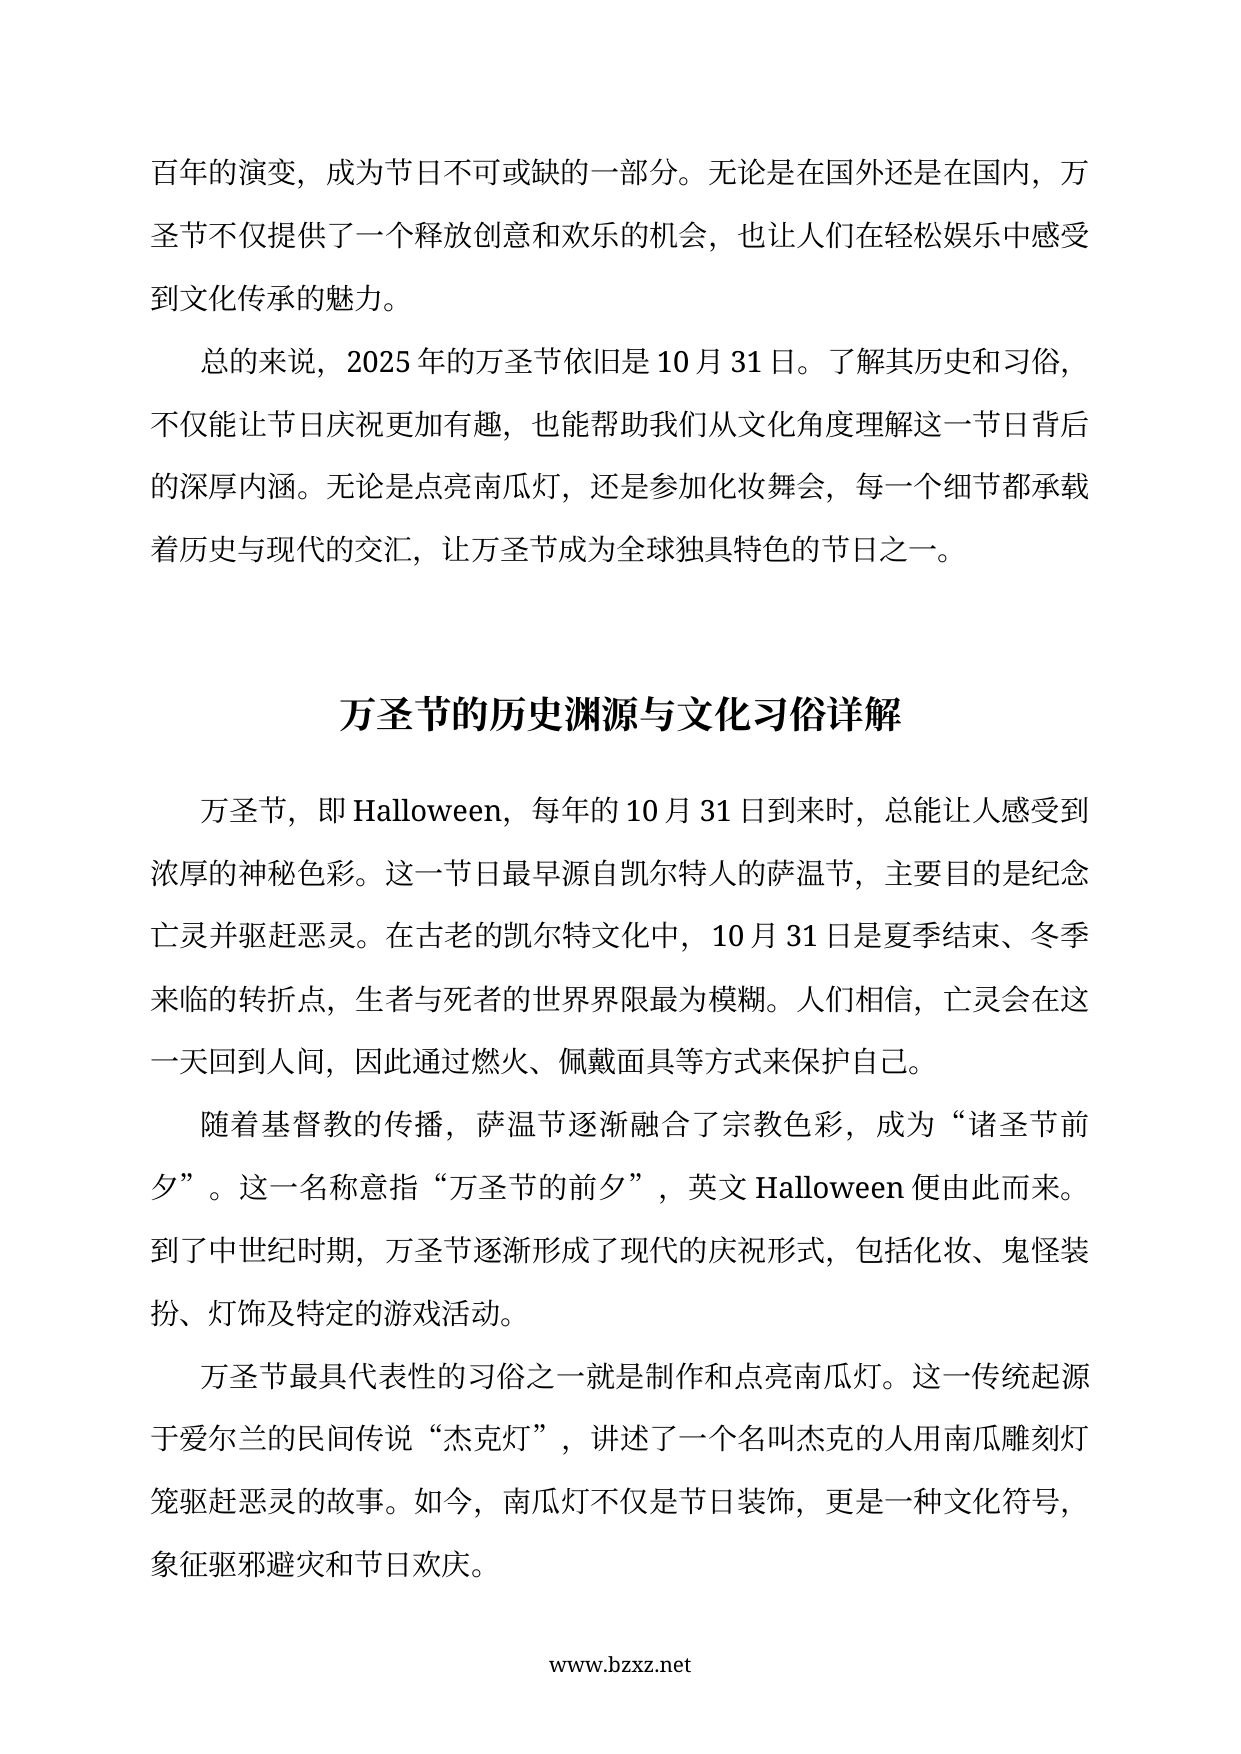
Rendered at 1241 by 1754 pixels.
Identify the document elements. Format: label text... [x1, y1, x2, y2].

text 万圣节，即Halloween，每年的10月31日到来时，总能让人感受到浓厚的神秘色彩。这一节日最早源自凯尔特人的萨温节，主要目的是纪念亡灵并驱赶恶灵。在古老的凯尔特文化中，10月31日是夏季结束、冬季来临的转折点，生者与死者的世界界限最为模糊。人们相信，亡灵会在这一天回到人间，因此通过燃火、佩戴面具等方式来保护自己。 [150, 787, 1090, 1081]
subtitle 万圣节的历史渊源与文化习俗详解 [150, 686, 1090, 739]
text 万圣节最具代表性的习俗之一就是制作和点亮南瓜灯。这一传统起源于爱尔兰的民间传说“杰克灯”，讲述了一个名叫杰克的人用南瓜雕刻灯笼驱赶恶灵的故事。如今，南瓜灯不仅是节日装饰，更是一种文化符号，象征驱邪避灾和节日欢庆。 [150, 1353, 1090, 1584]
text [150, 150, 1090, 317]
text 总的来说，2025年的万圣节依旧是10月31日。了解其历史和习俗，不仅能让节日庆祝更加有趣，也能帮助我们从文化角度理解这一节日背后的深厚内涵。无论是点亮南瓜灯，还是参加化妆舞会，每一个细节都承载着历史与现代的交汇，让万圣节成为全球独具特色的节日之一。 [150, 338, 1090, 569]
text 随着基督教的传播，萨温节逐渐融合了宗教色彩，成为“诸圣节前夕”。这一名称意指“万圣节的前夕”，英文Halloween便由此而来。到了中世纪时期，万圣节逐渐形成了现代的庆祝形式，包括化妆、鬼怪装扮、灯饰及特定的游戏活动。 [150, 1102, 1090, 1332]
